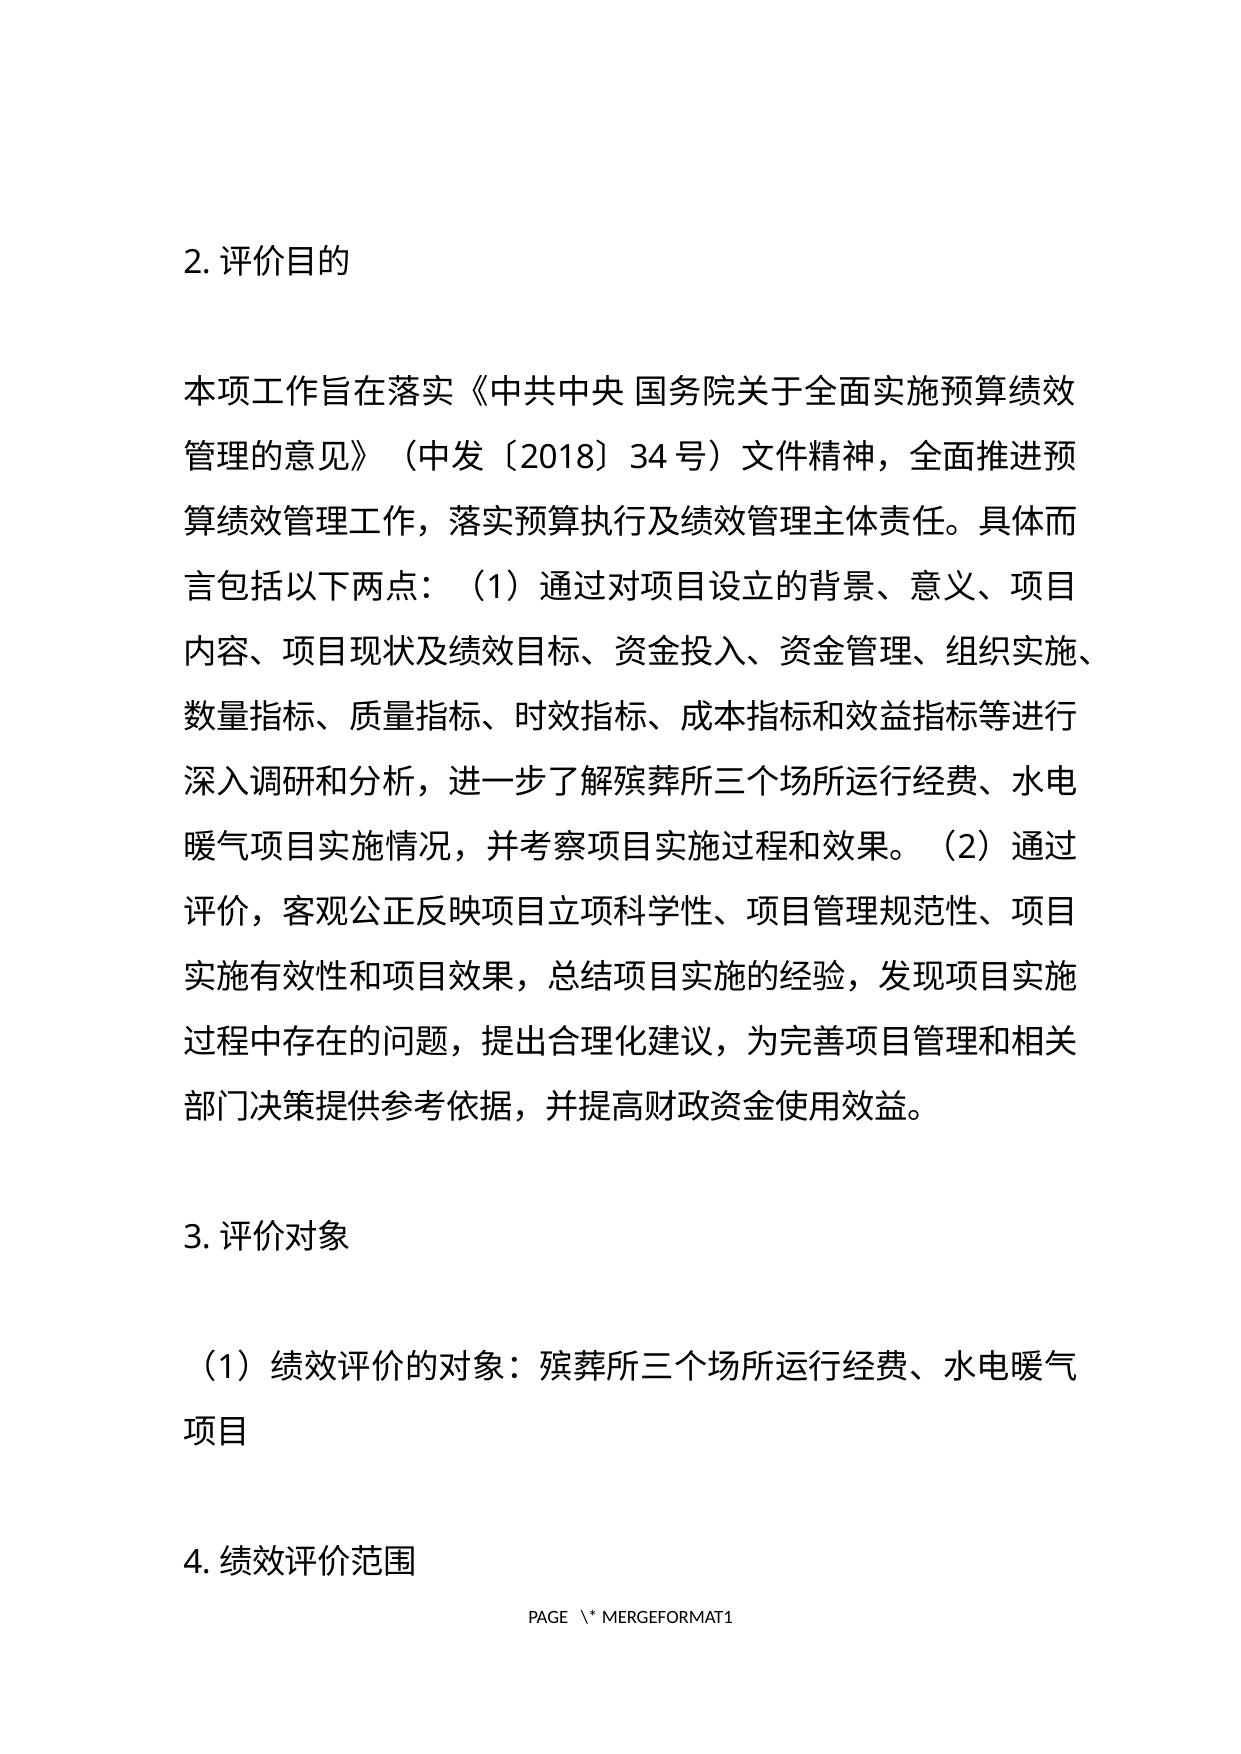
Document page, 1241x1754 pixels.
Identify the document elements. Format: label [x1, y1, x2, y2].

text [183, 162, 1078, 1592]
